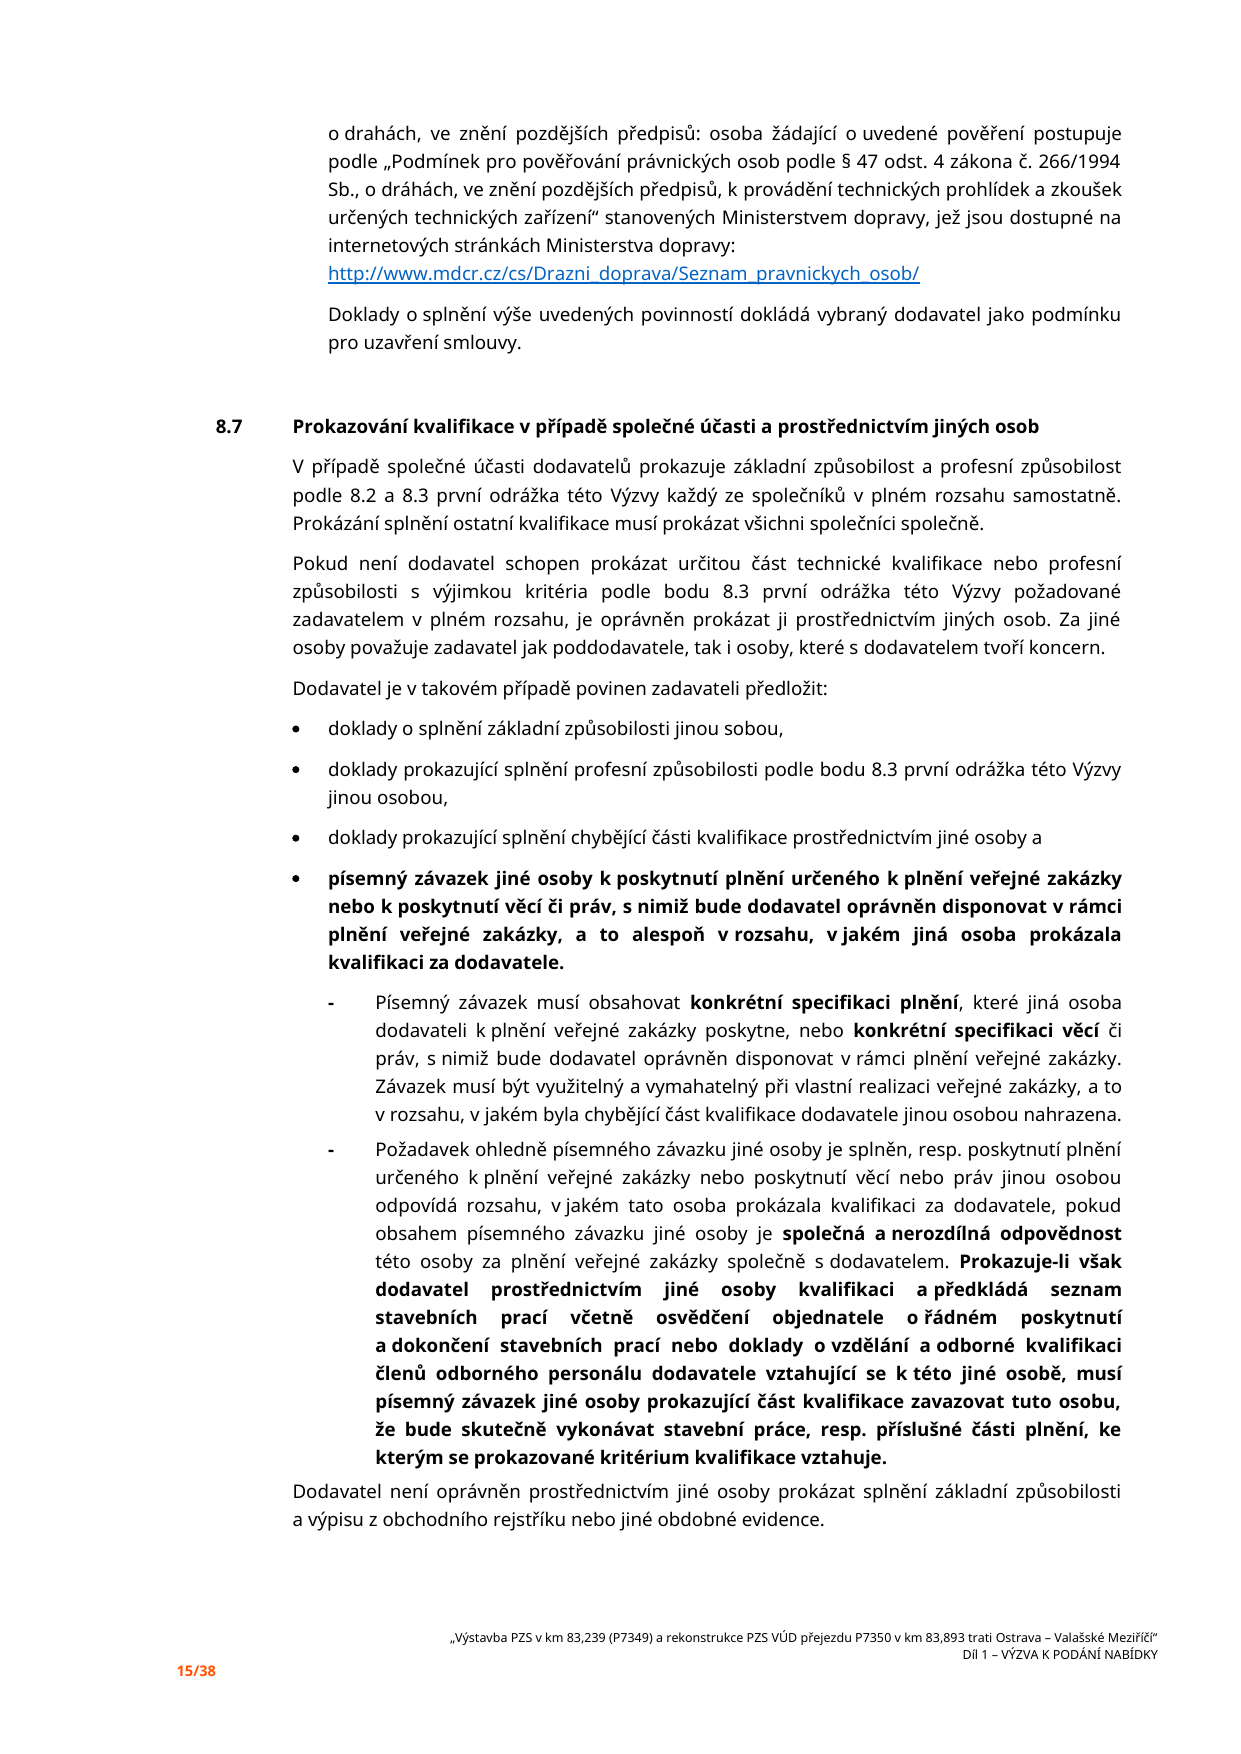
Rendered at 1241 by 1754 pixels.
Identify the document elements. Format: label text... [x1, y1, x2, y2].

text Dodavatel je v takovém případě povinen zadavateli předložit: [292, 675, 1122, 701]
text doklady prokazující splnění profesní způsobilosti podle bodu 8.3 první odrážka této Výzvy jinou osobou, [292, 756, 1122, 809]
text http://www.mdcr.cz/cs/Drazni_doprava/Seznam_pravnickych_osob/ [328, 261, 1122, 286]
text Požadavek ohledně písemného závazku jiné osoby je splněn, resp. poskytnutí plnění určeného k plnění veřejné zakázky nebo poskytnutí věcí nebo práv jinou osobou odpovídá rozsahu, v jakém tato osoba prokázala kvalifikaci za dodavatele, pokud obsahem písemného závazku jiné osoby je společná a nerozdílná odpovědnost této osoby za plnění veřejné zakázky společně s dodavatelem. Prokazuje-li však dodavatel prostřednictvím jiné osoby kvalifikaci a předkládá seznam stavebních prací včetně osvědčení objednatele o řádném poskytnutí a dokončení stavebních prací nebo doklady o vzdělání a odborné kvalifikaci členů odborného personálu dodavatele vztahující se k této jiné osobě, musí písemný závazek jiné osoby prokazující část kvalifikace zavazovat tuto osobu, že bude skutečně vykonávat stavební práce, resp. příslušné části plnění, ke kterým se prokazované kritérium kvalifikace vztahuje. [328, 1136, 1122, 1470]
text doklady prokazující splnění chybějící části kvalifikace prostřednictvím jiné osoby a [292, 824, 1122, 850]
text Doklady o splnění výše uvedených povinností dokládá vybraný dodavatel jako podmínku pro uzavření smlouvy. [328, 301, 1122, 355]
text V případě společné účasti dodavatelů prokazuje základní způsobilost a profesní způsobilost podle 8.2 a 8.3 první odrážka této Výzvy každý ze společníků v plném rozsahu samostatně. Prokázání splnění ostatní kvalifikace musí prokázat všichni společníci společně. [292, 454, 1122, 535]
text doklady o splnění základní způsobilosti jinou sobou, [292, 716, 1122, 741]
text Pokud není dodavatel schopen prokázat určitou část technické kvalifikace nebo profesní způsobilosti s výjimkou kritéria podle bodu 8.3 první odrážka této Výzvy požadované zadavatelem v plném rozsahu, je oprávněn prokázat ji prostřednictvím jiných osob. Za jiné osoby považuje zadavatel jak poddodavatele, tak i osoby, které s dodavatelem tvoří koncern. [292, 550, 1122, 660]
text Prokazování kvalifikace v případě společné účasti a prostřednictvím jiných osob [216, 413, 1122, 439]
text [292, 121, 1122, 258]
text Písemný závazek musí obsahovat konkrétní specifikaci plnění, které jiná osoba dodavateli k plnění veřejné zakázky poskytne, nebo konkrétní specifikaci věcí či práv, s nimiž bude dodavatel oprávněn disponovat v rámci plnění veřejné zakázky. Závazek musí být využitelný a vymahatelný při vlastní realizaci veřejné zakázky, a to v rozsahu, v jakém byla chybějící část kvalifikace dodavatele jinou osobou nahrazena. [328, 990, 1122, 1127]
text písemný závazek jiné osoby k poskytnutí plnění určeného k plnění veřejné zakázky nebo k poskytnutí věcí či práv, s nimiž bude dodavatel oprávněn disponovat v rámci plnění veřejné zakázky, a to alespoň v rozsahu, v jakém jiná osoba prokázala kvalifikaci za dodavatele. [292, 865, 1122, 975]
text Dodavatel není oprávněn prostřednictvím jiné osoby prokázat splnění základní způsobilosti a výpisu z obchodního rejstříku nebo jiné obdobné evidence. [292, 1478, 1122, 1532]
